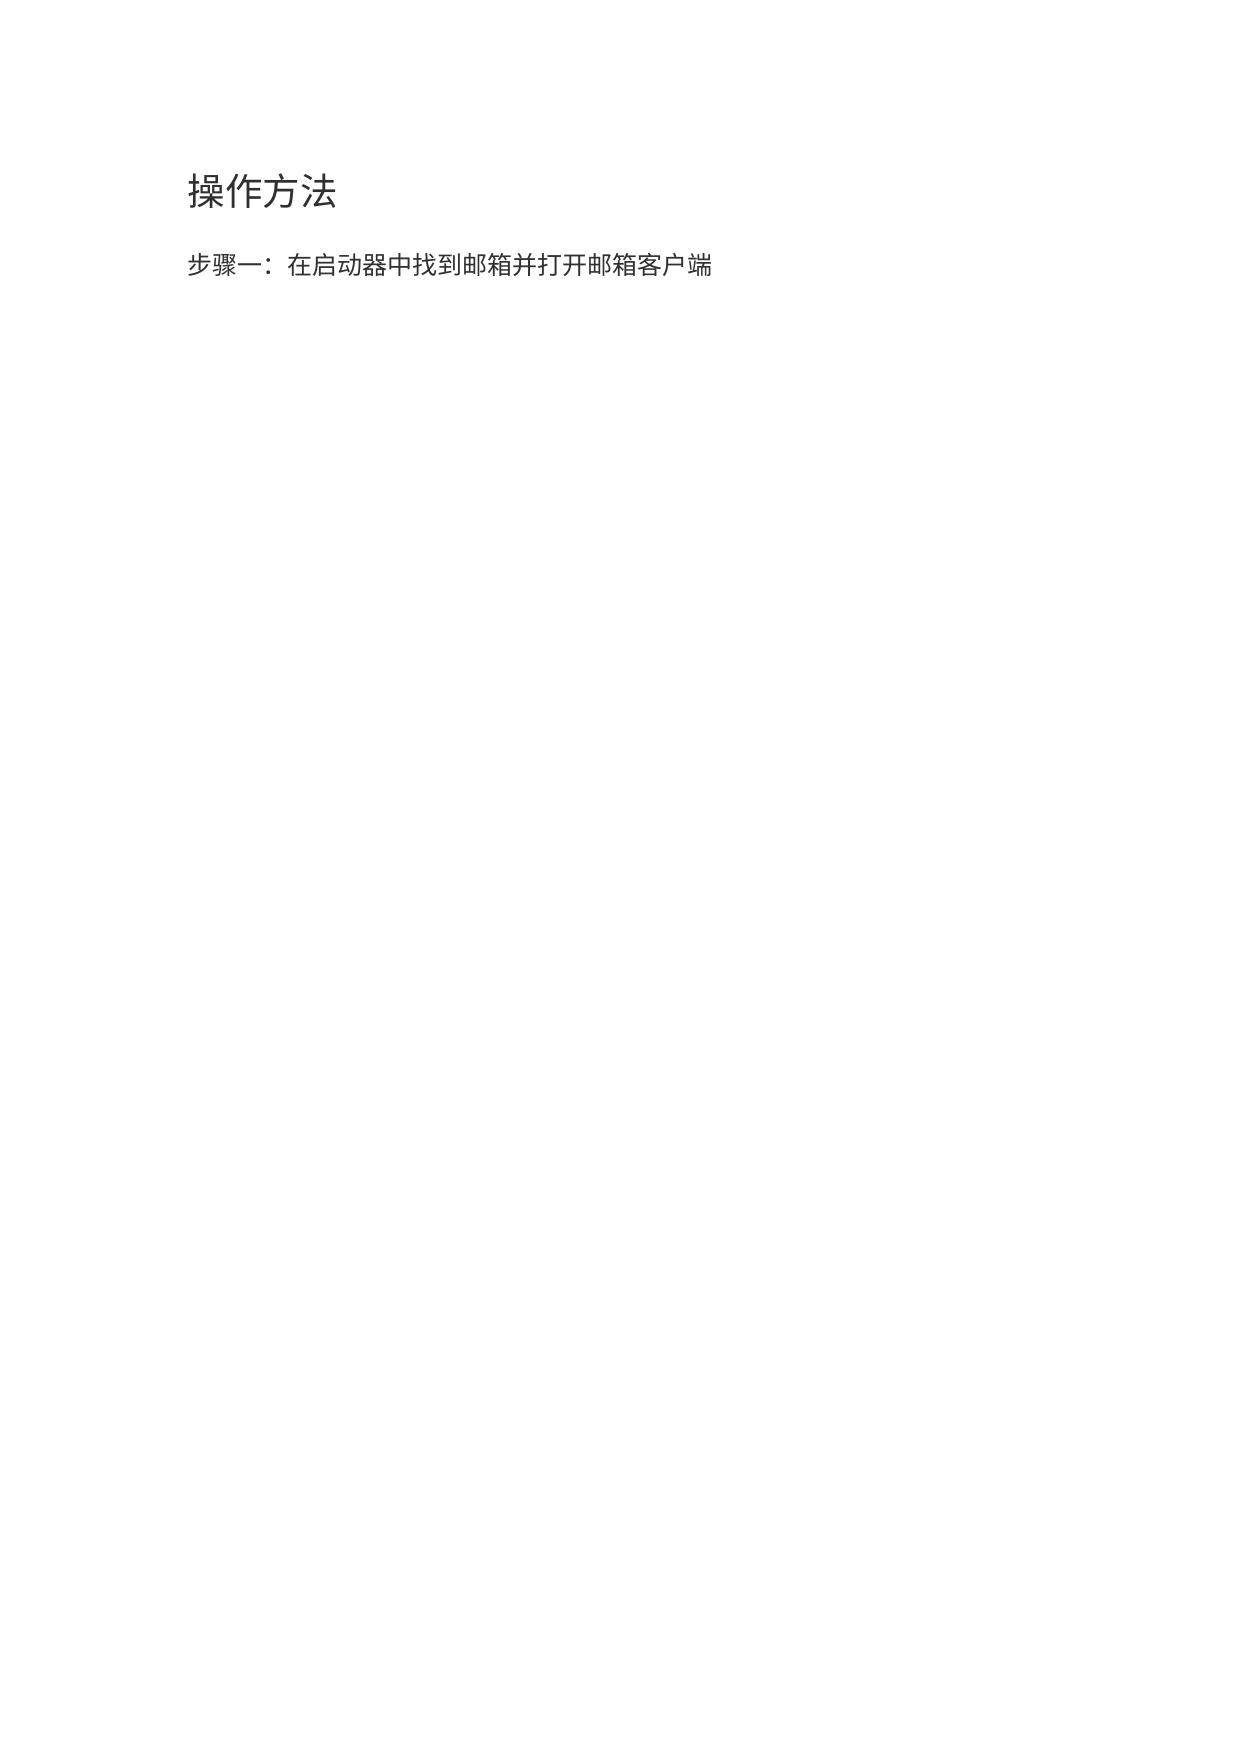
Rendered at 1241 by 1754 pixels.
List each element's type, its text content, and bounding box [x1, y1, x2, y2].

text 步骤一：在启动器中找到邮箱并打开邮箱客户端 [187, 245, 1053, 282]
text 操作方法 [187, 162, 1053, 216]
